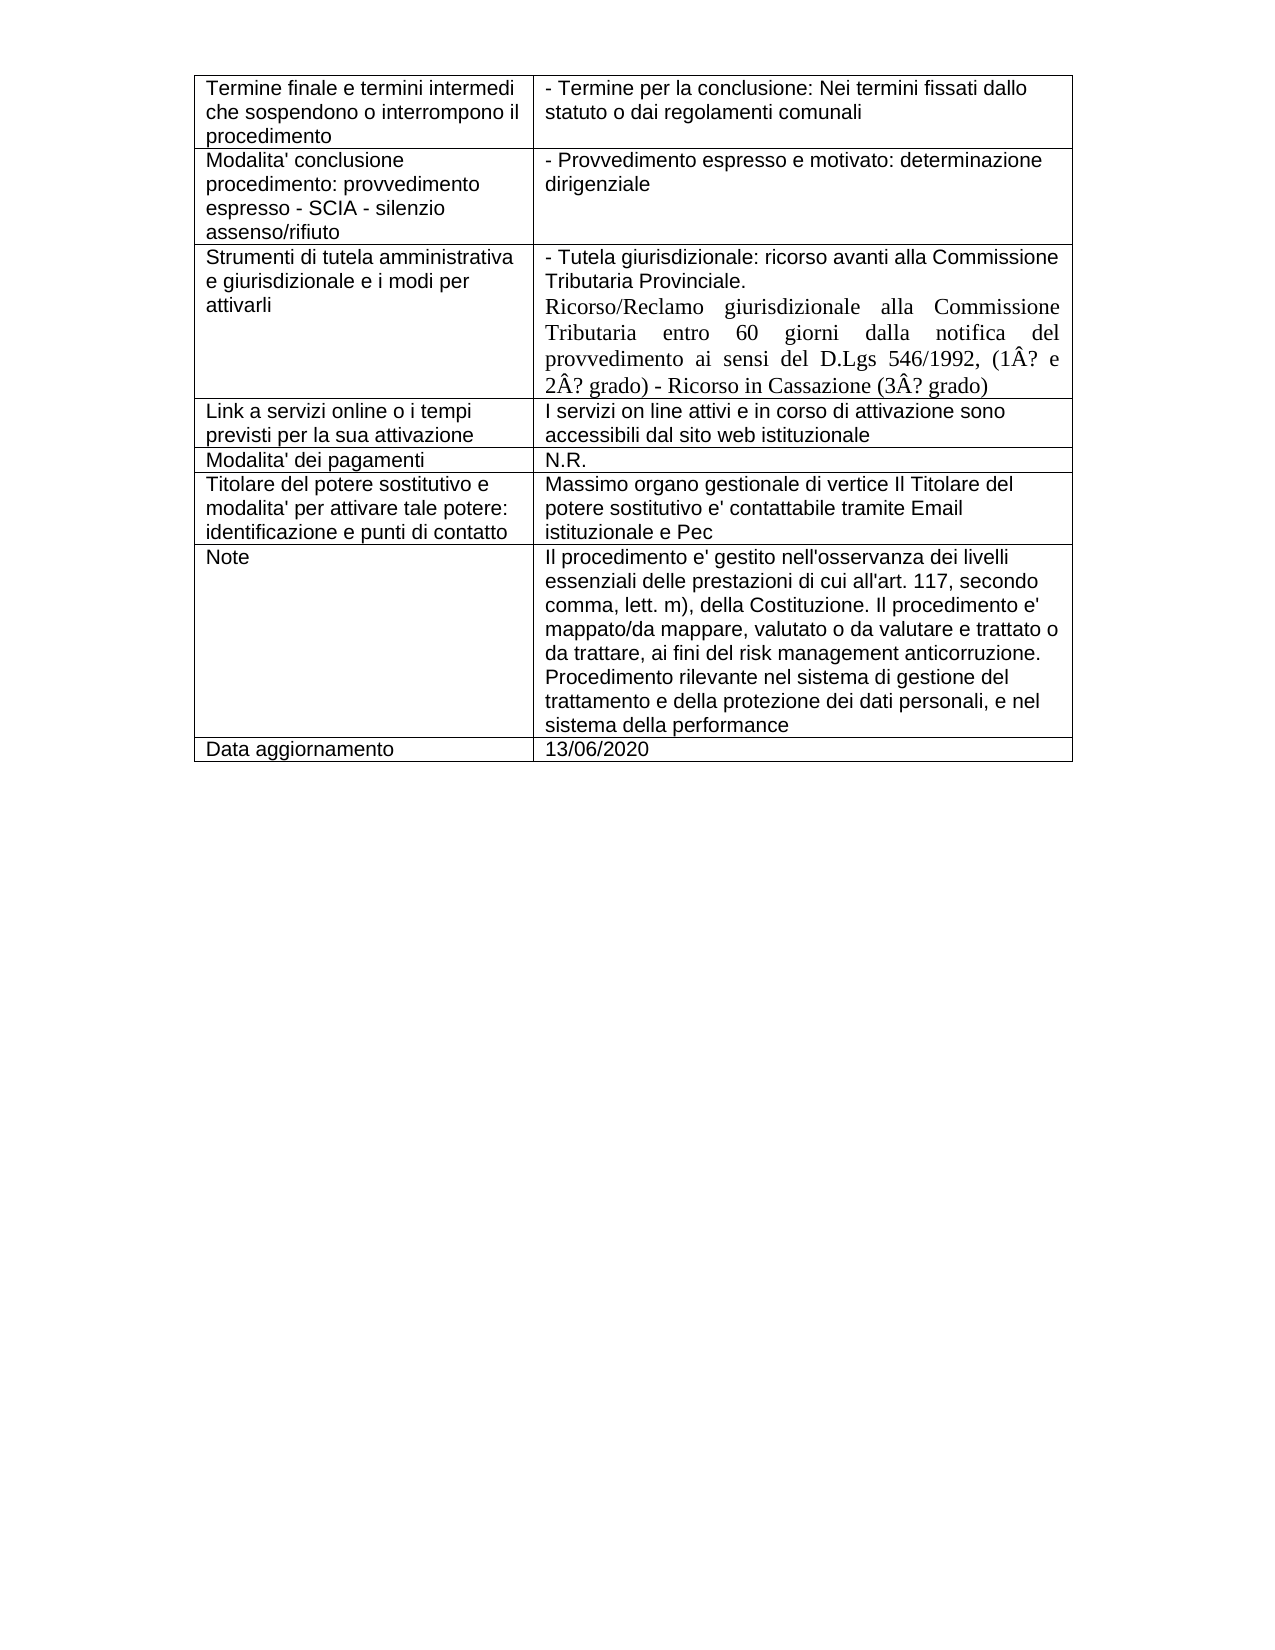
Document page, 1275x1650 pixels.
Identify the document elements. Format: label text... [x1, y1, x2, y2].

table_cell I servizi on line attivi e in corso di attivazione sono accessibili dal sito web istituzionale [534, 399, 1072, 447]
table_cell Link a servizi online o i tempi previsti per la sua attivazione [195, 399, 533, 447]
table_cell - Termine per la conclusione: Nei termini fissati dallo statuto o dai regolamenti comunali [534, 76, 1072, 148]
table_cell Il procedimento e' gestito nell'osservanza dei livelli essenziali delle prestazioni di cui all'art. 117, secondo comma, lett. m), della Costituzione. Il procedimento e' mappato/da mappare, valutato o da valutare e trattato o da trattare, ai fini del risk management anticorruzione. Procedimento rilevante nel sistema di gestione del trattamento e della protezione dei dati personali, e nel sistema della performance [534, 545, 1072, 737]
table_cell 13/06/2020 [534, 738, 1072, 761]
table_cell Modalita' conclusione procedimento: provvedimento espresso - SCIA - silenzio assenso/rifiuto [195, 149, 533, 244]
table_cell - Provvedimento espresso e motivato: determinazione dirigenziale [534, 149, 1072, 244]
table_cell Note [195, 545, 533, 737]
table_cell Strumenti di tutela amministrativa e giurisdizionale e i modi per attivarli [195, 245, 533, 398]
table_cell Massimo organo gestionale di vertice Il Titolare del potere sostitutivo e' contattabile tramite Email istituzionale e Pec [534, 473, 1072, 544]
table_cell Titolare del potere sostitutivo e modalita' per attivare tale potere: identificazione e punti di contatto [195, 473, 533, 544]
table_cell Termine finale e termini intermedi che sospendono o interrompono il procedimento [195, 76, 533, 148]
table_cell - Tutela giurisdizionale: ricorso avanti alla Commissione Tributaria Provinciale. Ricorso/Reclamo giurisdizionale alla Commissione Tributaria entro 60 giorni dalla notifica del provvedimento ai sensi del D.Lgs 546/1992, (1Â? e 2Â? grado) - Ricorso in Cassazione (3Â? grado) [534, 245, 1072, 398]
table_cell Data aggiornamento [195, 738, 533, 761]
table_cell N.R. [534, 448, 1072, 472]
table_cell Modalita' dei pagamenti [195, 448, 533, 472]
